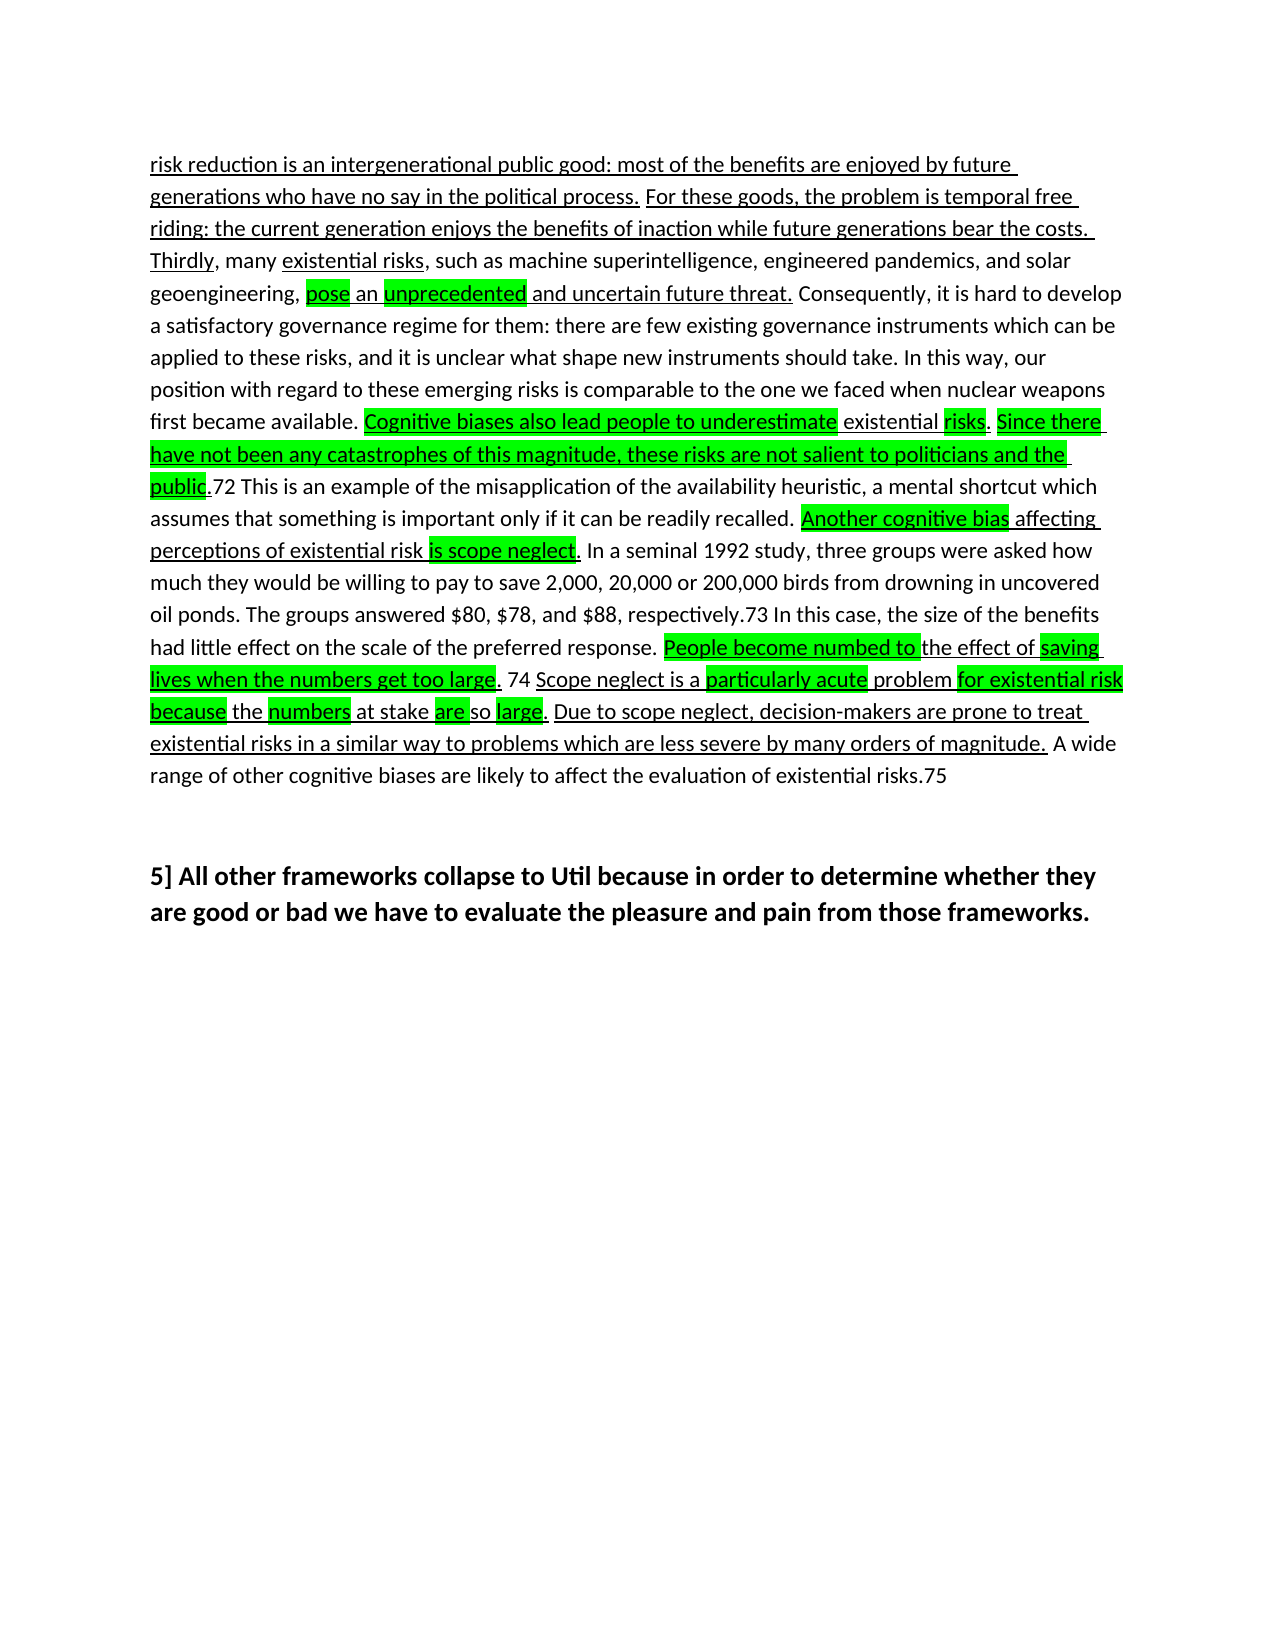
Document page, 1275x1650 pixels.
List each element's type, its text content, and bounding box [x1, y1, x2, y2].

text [150, 150, 1125, 789]
subtitle 5] All other frameworks collapse to Util because in order to determine whether they are good or bad we have to evaluate the pleasure and pain from those frameworks. [150, 859, 1125, 928]
